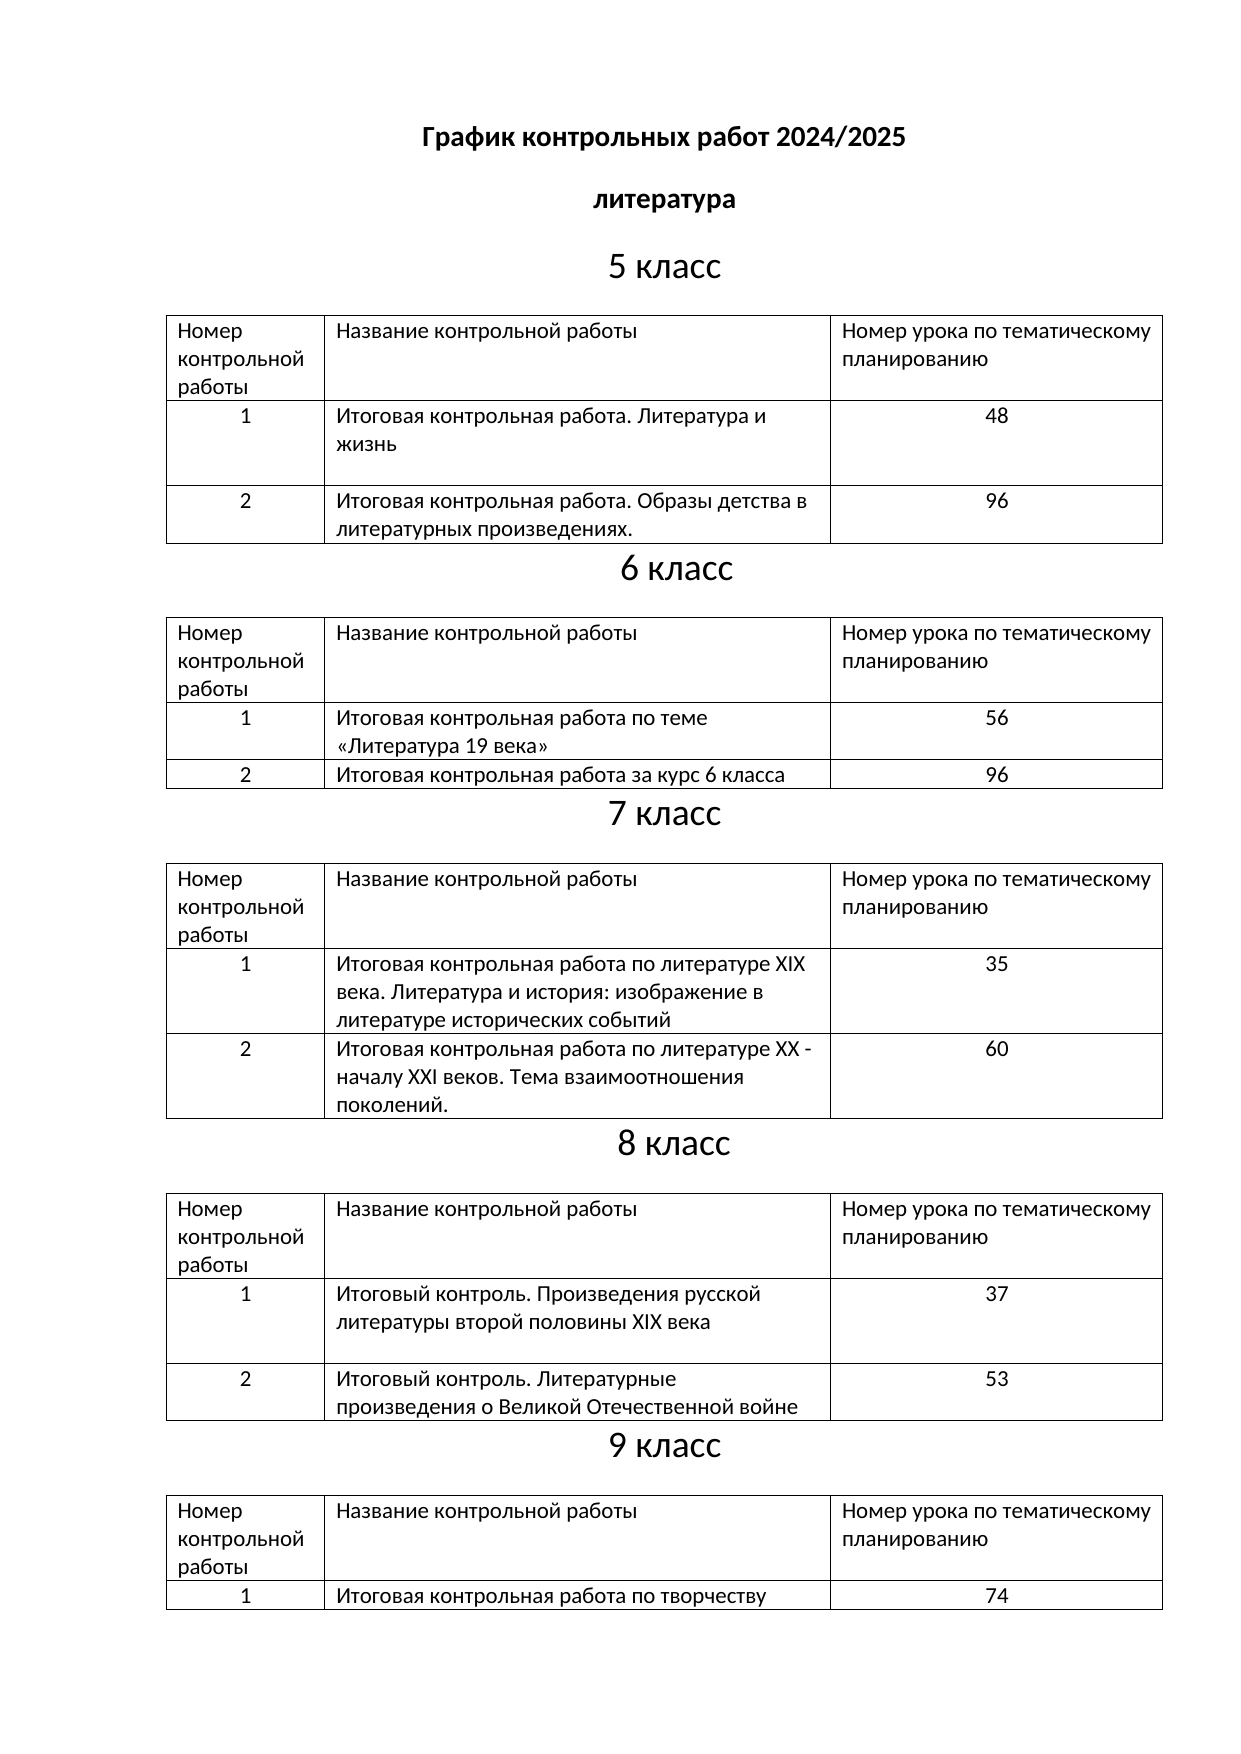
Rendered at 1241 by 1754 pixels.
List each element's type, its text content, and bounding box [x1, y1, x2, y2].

table_header Номер урока по тематическому планированию [831, 864, 1162, 948]
text литература [177, 180, 1152, 216]
table_header Номер контрольной работы [167, 618, 324, 702]
table_cell 56 [831, 703, 1162, 759]
table_header Номер урока по тематическому планированию [831, 1194, 1162, 1278]
table_cell Итоговый контроль. Произведения русской литературы второй половины XIX века [325, 1279, 830, 1363]
table_header Название контрольной работы [325, 1496, 830, 1580]
table_cell Итоговая контрольная работа по литературе XX - началу XXI веков. Тема взаимоотношения поколений. [325, 1034, 830, 1118]
table_cell 1 [167, 703, 324, 759]
table_cell 96 [831, 760, 1162, 788]
table_header Номер контрольной работы [167, 1496, 324, 1580]
table_cell Итоговая контрольная работа по литературе XIX века. Литература и история: изображение в литературе исторических событий [325, 949, 830, 1033]
table_cell 74 [831, 1581, 1162, 1609]
table_header Название контрольной работы [325, 316, 830, 400]
table_cell 35 [831, 949, 1162, 1033]
table_header Название контрольной работы [325, 864, 830, 948]
table_cell Итоговый контроль. Литературные произведения о Великой Отечественной войне [325, 1364, 830, 1420]
text 9 класс [177, 1421, 1152, 1467]
table_cell Итоговая контрольная работа по теме «Литература 19 века» [325, 703, 830, 759]
table_header Номер контрольной работы [167, 864, 324, 948]
text 6 класс [546, 544, 1152, 589]
table_header Номер контрольной работы [167, 1194, 324, 1278]
table_cell 53 [831, 1364, 1162, 1420]
table_header Номер урока по тематическому планированию [831, 1496, 1162, 1580]
text График контрольных работ 2024/2025 [177, 118, 1152, 154]
table_header Название контрольной работы [325, 1194, 830, 1278]
table_cell 2 [167, 760, 324, 788]
text 5 класс [177, 242, 1152, 287]
table_cell 60 [831, 1034, 1162, 1118]
table_cell 1 [167, 949, 324, 1033]
table_cell Итоговая контрольная работа за курс 6 класса [325, 760, 830, 788]
table_cell 48 [831, 401, 1162, 485]
table_cell Итоговая контрольная работа. Образы детства в литературных произведениях. [325, 486, 830, 542]
table_cell 1 [167, 1581, 324, 1609]
text 7 класс [177, 789, 1152, 835]
text 8 класс [177, 1119, 1152, 1165]
table_cell 37 [831, 1279, 1162, 1363]
table_cell 2 [167, 1034, 324, 1118]
table_cell 96 [831, 486, 1162, 542]
table_cell 1 [167, 1279, 324, 1363]
table_header Номер контрольной работы [167, 316, 324, 400]
table_header Номер урока по тематическому планированию [831, 316, 1162, 400]
table_header Номер урока по тематическому планированию [831, 618, 1162, 702]
table_cell 2 [167, 486, 324, 542]
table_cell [325, 1581, 830, 1609]
table_cell 2 [167, 1364, 324, 1420]
table_cell 1 [167, 401, 324, 485]
table_cell Итоговая контрольная работа. Литература и жизнь [325, 401, 830, 485]
table_header Название контрольной работы [325, 618, 830, 702]
